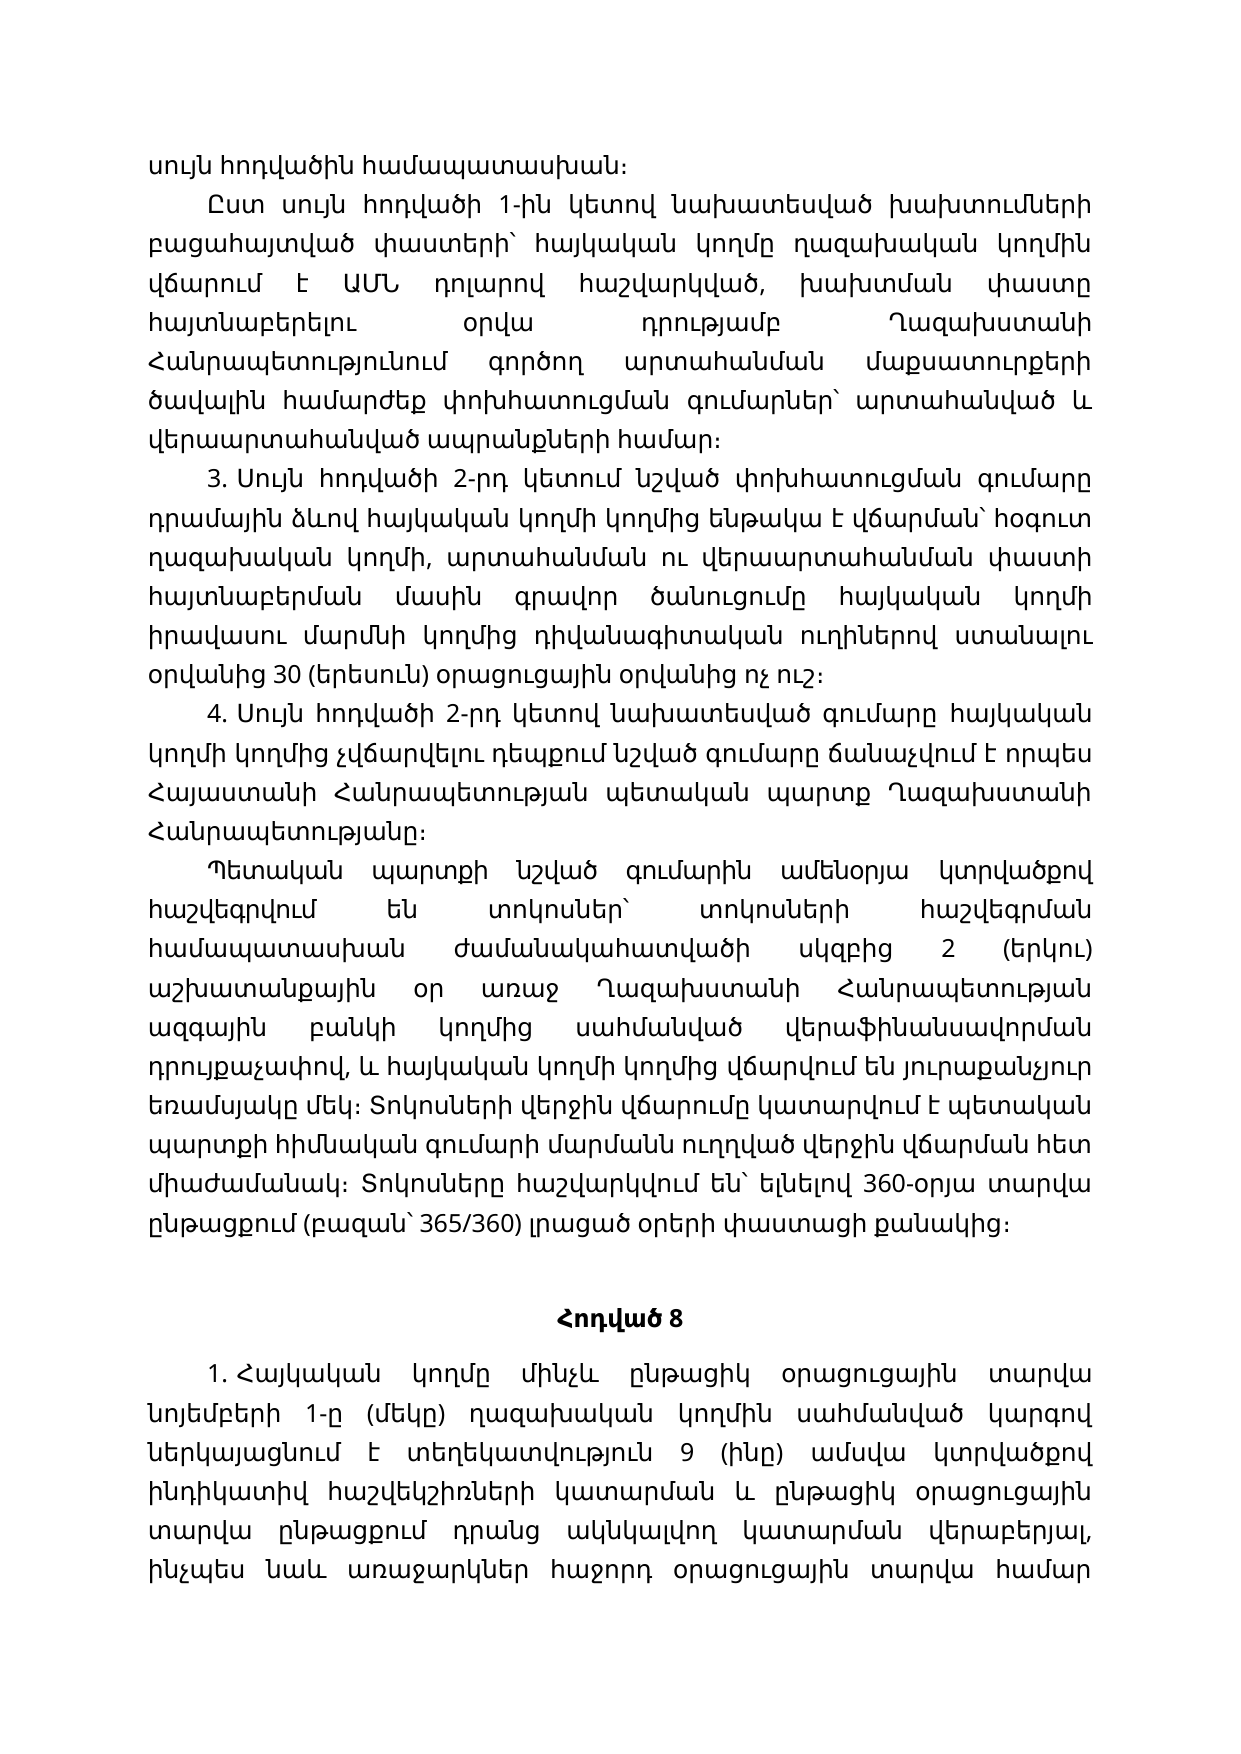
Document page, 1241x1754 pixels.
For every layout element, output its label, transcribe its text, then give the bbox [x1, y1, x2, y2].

text 4. Սույն հոդվածի 2-րդ կետով նախատեսված գումարը հայկական կողմի կողմից չվճարվելու դեպքում նշված գումարը ճանաչվում է որպես Հայաստանի Հանրապետության պետական պարտք Ղազախստանի Հանրապետությանը։ [148, 696, 1092, 848]
text Հոդված 8 [148, 1300, 1092, 1334]
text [148, 1356, 1092, 1586]
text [148, 148, 1092, 182]
text Ըստ սույն հոդվածի 1-ին կետով նախատեսված խախտումների բացահայտված փաստերի՝ հայկական կողմը ղազախական կողմին վճարում է ԱՄՆ դոլարով հաշվարկված, խախտման փաստը հայտնաբերելու օրվա դրությամբ Ղազախստանի Հանրապետությունում գործող արտահանման մաքսատուրքերի ծավալին համարժեք փոխհատուցման գումարներ՝ արտահանված և վերաարտահանված ապրանքների համար։ [148, 187, 1092, 456]
text Պետական պարտքի նշված գումարին ամենօրյա կտրվածքով հաշվեգրվում են տոկոսներ՝ տոկոսների հաշվեգրման համապատասխան ժամանակահատվածի սկզբից 2 (երկու) աշխատանքային օր առաջ Ղազախստանի Հանրապետության ազգային բանկի կողմից սահմանված վերաֆինանսավորման դրույքաչափով, և հայկական կողմի կողմից վճարվում են յուրաքանչյուր եռամսյակը մեկ։ Տոկոսների վերջին վճարումը կատարվում է պետական պարտքի հիմնական գումարի մարմանն ուղղված վերջին վճարման հետ միաժամանակ։ Տոկոսները հաշվարկվում են՝ ելնելով 360-օրյա տարվա ընթացքում (բազան՝ 365/360) լրացած օրերի փաստացի քանակից։ [148, 853, 1092, 1239]
text 3. Սույն հոդվածի 2-րդ կետում նշված փոխհատուցման գումարը դրամային ձևով հայկական կողմի կողմից ենթակա է վճարման՝ հօգուտ ղազախական կողմի, արտահանման ու վերաարտահանման փաստի հայտնաբերման մասին գրավոր ծանուցումը հայկական կողմի իրավասու մարմնի կողմից դիվանագիտական ուղիներով ստանալու օրվանից 30 (երեսուն) օրացուցային օրվանից ոչ ուշ։ [148, 461, 1092, 691]
